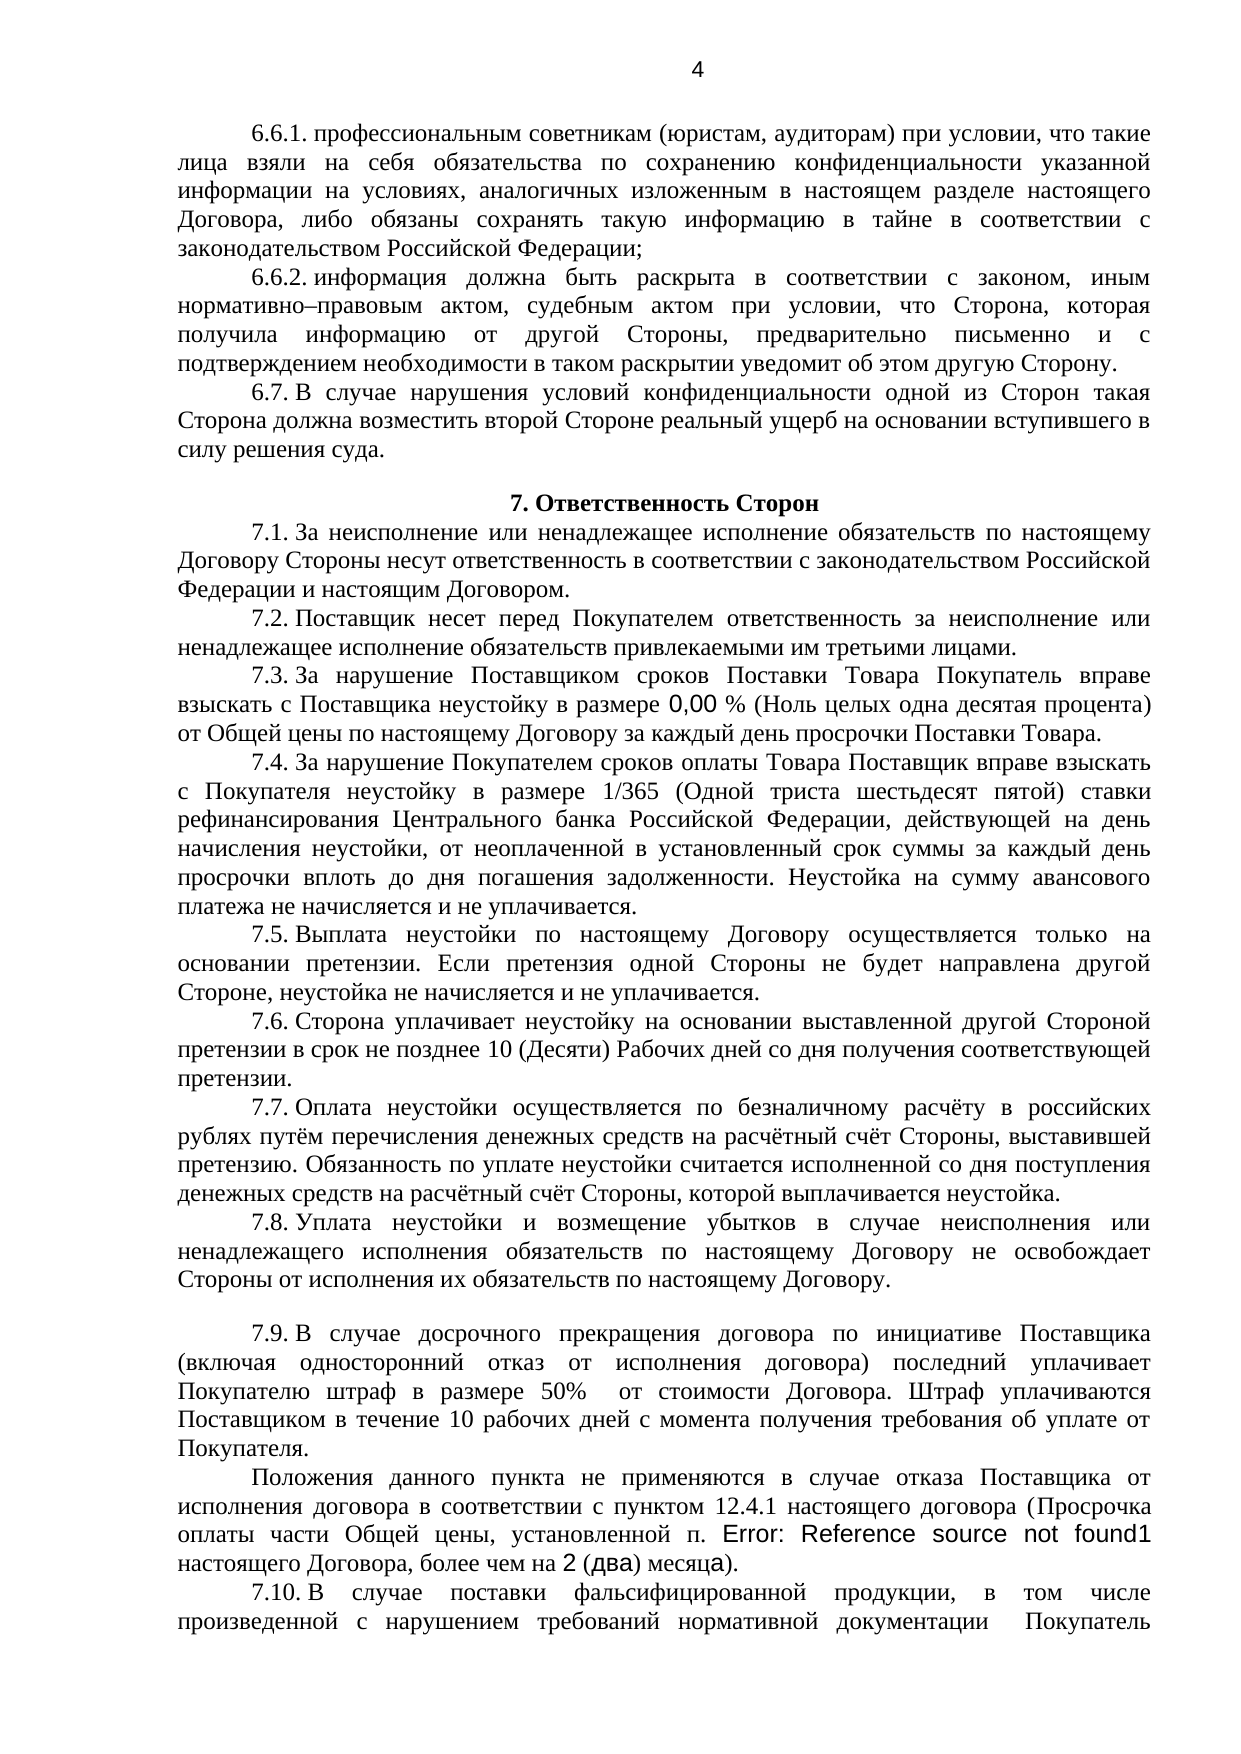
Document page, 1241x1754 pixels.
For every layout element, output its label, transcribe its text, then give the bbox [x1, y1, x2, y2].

list За нарушение Покупателем сроков оплаты Товара Поставщик вправе взыскать с Покупателя неустойку в размере 1/365 (Одной триста шестьдесят пятой) ставки рефинансирования Центрального банка Российской Федерации, действующей на день начисления неустойки, от неоплаченной в установленный срок суммы за каждый день просрочки вплоть до дня погашения задолженности. Неустойка на сумму авансового платежа не начисляется и не уплачивается. [177, 747, 1152, 919]
list Сторона уплачивает неустойку на основании выставленной другой Стороной претензии в срок не позднее 10 (Десяти) Рабочих дней со дня получения соответствующей претензии. [177, 1006, 1152, 1092]
list За нарушение Поставщиком сроков Поставки Товара Покупатель вправе взыскать с Поставщика неустойку в размере 0,00 % (Ноль целых одна десятая процента) от Общей цены по настоящему Договору за каждый день просрочки Поставки Товара. [177, 661, 1152, 747]
list информация должна быть раскрыта в соответствии с законом, иным нормативно–правовым актом, судебным актом при условии, что Сторона, которая получила информацию от другой Стороны, предварительно письменно и с подтверждением необходимости в таком раскрытии уведомит об этом другую Сторону. [177, 262, 1152, 377]
list Ответственность Сторон [177, 488, 1152, 517]
list Уплата неустойки и возмещение убытков в случае неисполнения или ненадлежащего исполнения обязательств по настоящему Договору не освобождает Стороны от исполнения их обязательств по настоящему Договору. [177, 1207, 1152, 1293]
list В случае досрочного прекращения договора по инициативе Поставщика (включая односторонний отказ от исполнения договора) последний уплачивает Покупателю штраф в размере 50% от стоимости Договора. Штраф уплачиваются Поставщиком в течение 10 рабочих дней с момента получения требования об уплате от Покупателя. [177, 1318, 1152, 1462]
list В случае нарушения условий конфиденциальности одной из Сторон такая Сторона должна возместить второй Стороне реальный ущерб на основании вступившего в силу решения суда. [177, 377, 1152, 463]
list За неисполнение или ненадлежащее исполнение обязательств по настоящему Договору Стороны несут ответственность в соответствии с законодательством Российской Федерации и настоящим Договором. [177, 517, 1152, 603]
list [177, 1577, 1152, 1635]
list профессиональным советникам (юристам, аудиторам) при условии, что такие лица взяли на себя обязательства по сохранению конфиденциальности указанной информации на условиях, аналогичных изложенным в настоящем разделе настоящего Договора, либо обязаны сохранять такую информацию в тайне в соответствии с законодательством Российской Федерации; [177, 118, 1152, 262]
list Оплата неустойки осуществляется по безналичному расчёту в российских рублях путём перечисления денежных средств на расчётный счёт Стороны, выставившей претензию. Обязанность по уплате неустойки считается исполненной со дня поступления денежных средств на расчётный счёт Стороны, которой выплачивается неустойка. [177, 1092, 1152, 1207]
list Поставщик несет перед Покупателем ответственность за неисполнение или ненадлежащее исполнение обязательств привлекаемыми им третьими лицами. [177, 603, 1152, 661]
list Выплата неустойки по настоящему Договору осуществляется только на основании претензии. Если претензия одной Стороны не будет направлена другой Стороне, неустойка не начисляется и не уплачивается. [177, 919, 1152, 1006]
